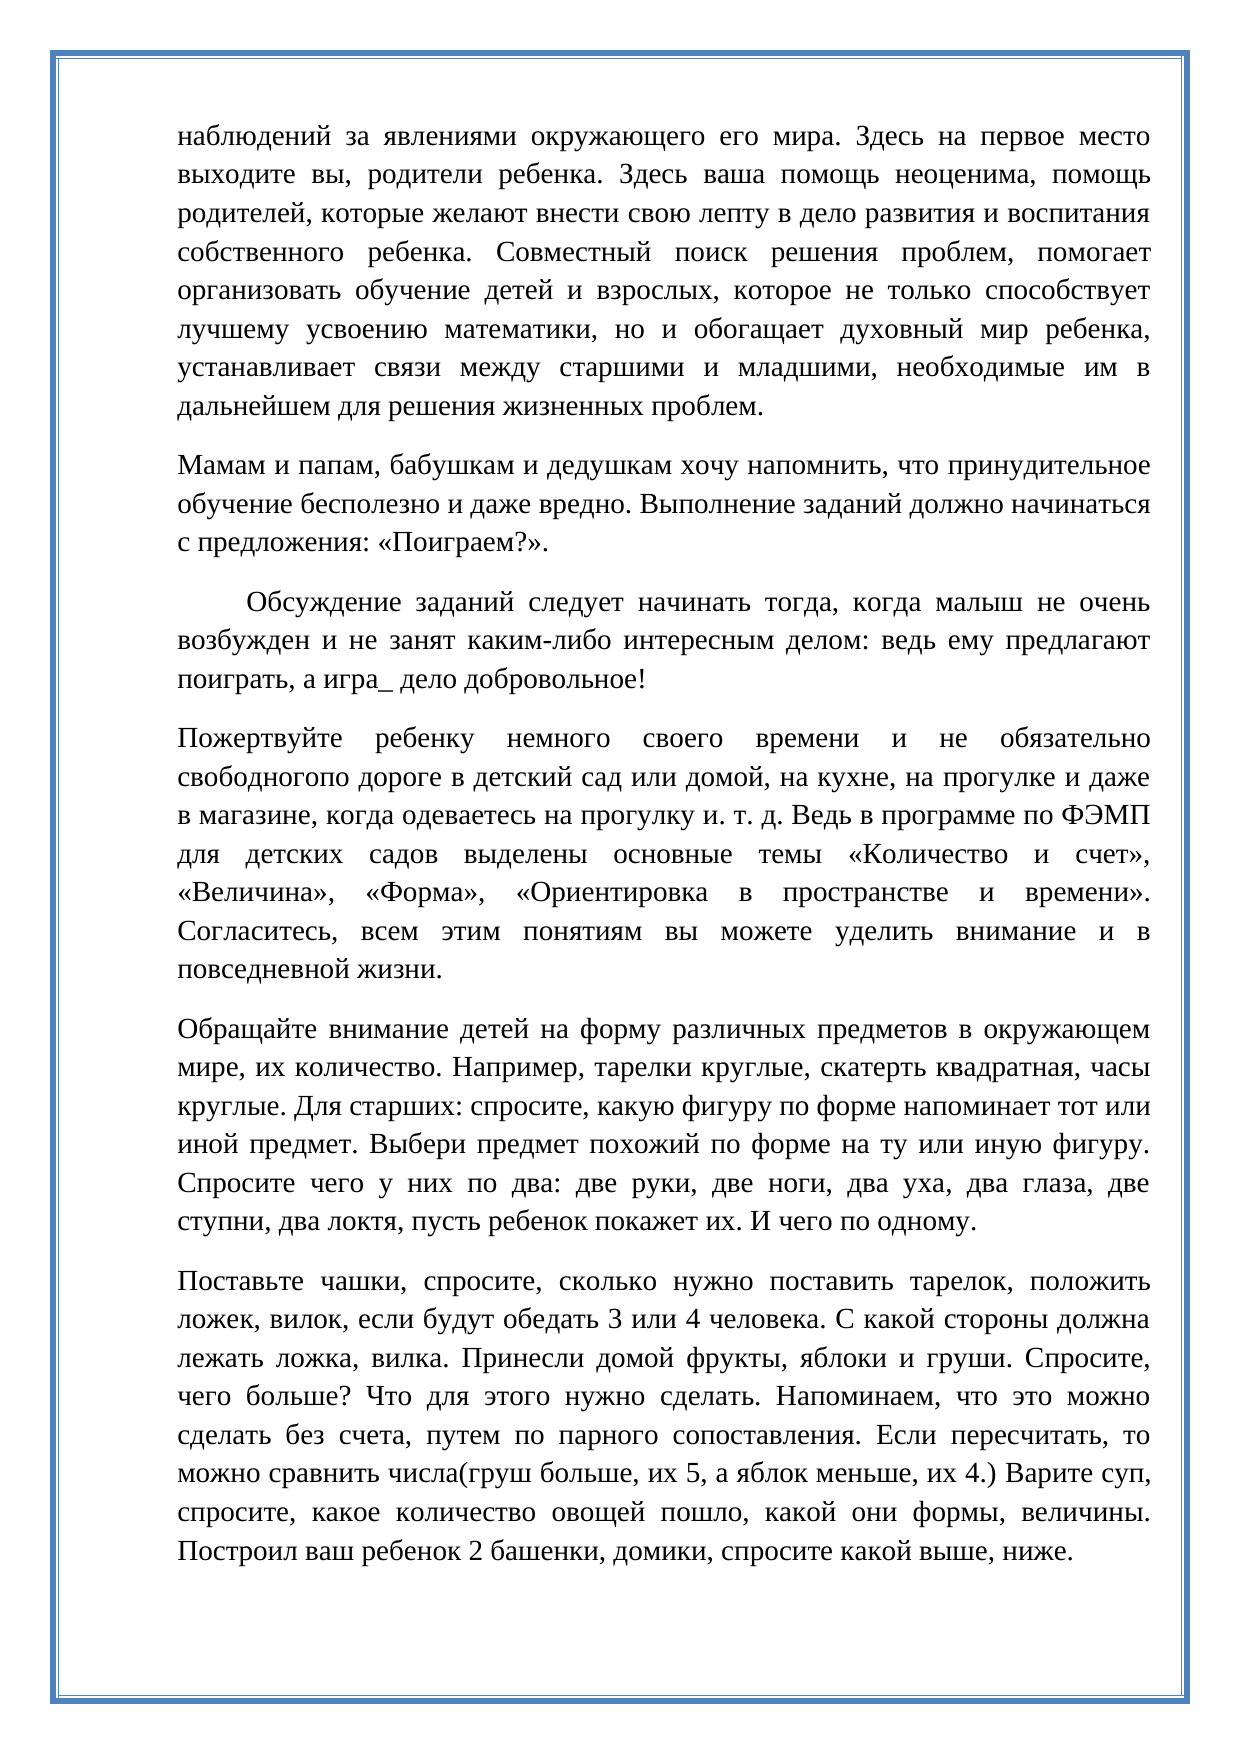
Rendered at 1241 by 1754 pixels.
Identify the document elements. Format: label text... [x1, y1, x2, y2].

text Поставьте чашки, спросите, сколько нужно поставить тарелок, положить ложек, вилок, если будут обедать 3 или 4 человека. С какой стороны должна лежать ложка, вилка. Принесли домой фрукты, яблоки и груши. Спросите, чего больше? Что для этого нужно сделать. Напоминаем, что это можно сделать без счета, путем по парного сопоставления. Если пересчитать, то можно сравнить числа(груш больше, их 5, а яблок меньше, их 4.) Варите суп, спросите, какое количество овощей пошло, какой они формы, величины. Построил ваш ребенок 2 башенки, домики, спросите какой выше, ниже. [177, 1263, 1152, 1566]
text Обращайте внимание детей на форму различных предметов в окружающем мире, их количество. Например, тарелки круглые, скатерть квадратная, часы круглые. Для старших: спросите, какую фигуру по форме напоминает тот или иной предмет. Выбери предмет похожий по форме на ту или иную фигуру. Спросите чего у них по два: две руки, две ноги, два уха, два глаза, две ступни, два локтя, пусть ребенок покажет их. И чего по одному. [177, 1011, 1152, 1237]
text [177, 118, 1152, 421]
text Пожертвуйте ребенку немного своего времени и не обязательно свободногопо дороге в детский сад или домой, на кухне, на прогулке и даже в магазине, когда одеваетесь на прогулку и. т. д. Ведь в программе по ФЭМП для детских садов выделены основные темы «Количество и счет», «Величина», «Форма», «Ориентировка в пространстве и времени». Согласитесь, всем этим понятиям вы можете уделить внимание и в повседневной жизни. [177, 720, 1152, 985]
text Мамам и папам, бабушкам и дедушкам хочу напомнить, что принудительное обучение бесполезно и даже вредно. Выполнение заданий должно начинаться с предложения: «Поиграем?». [177, 447, 1152, 558]
text Обсуждение заданий следует начинать тогда, когда малыш не очень возбужден и не занят каким-либо интересным делом: ведь ему предлагают поиграть, а игра_ дело добровольное! [177, 584, 1152, 694]
